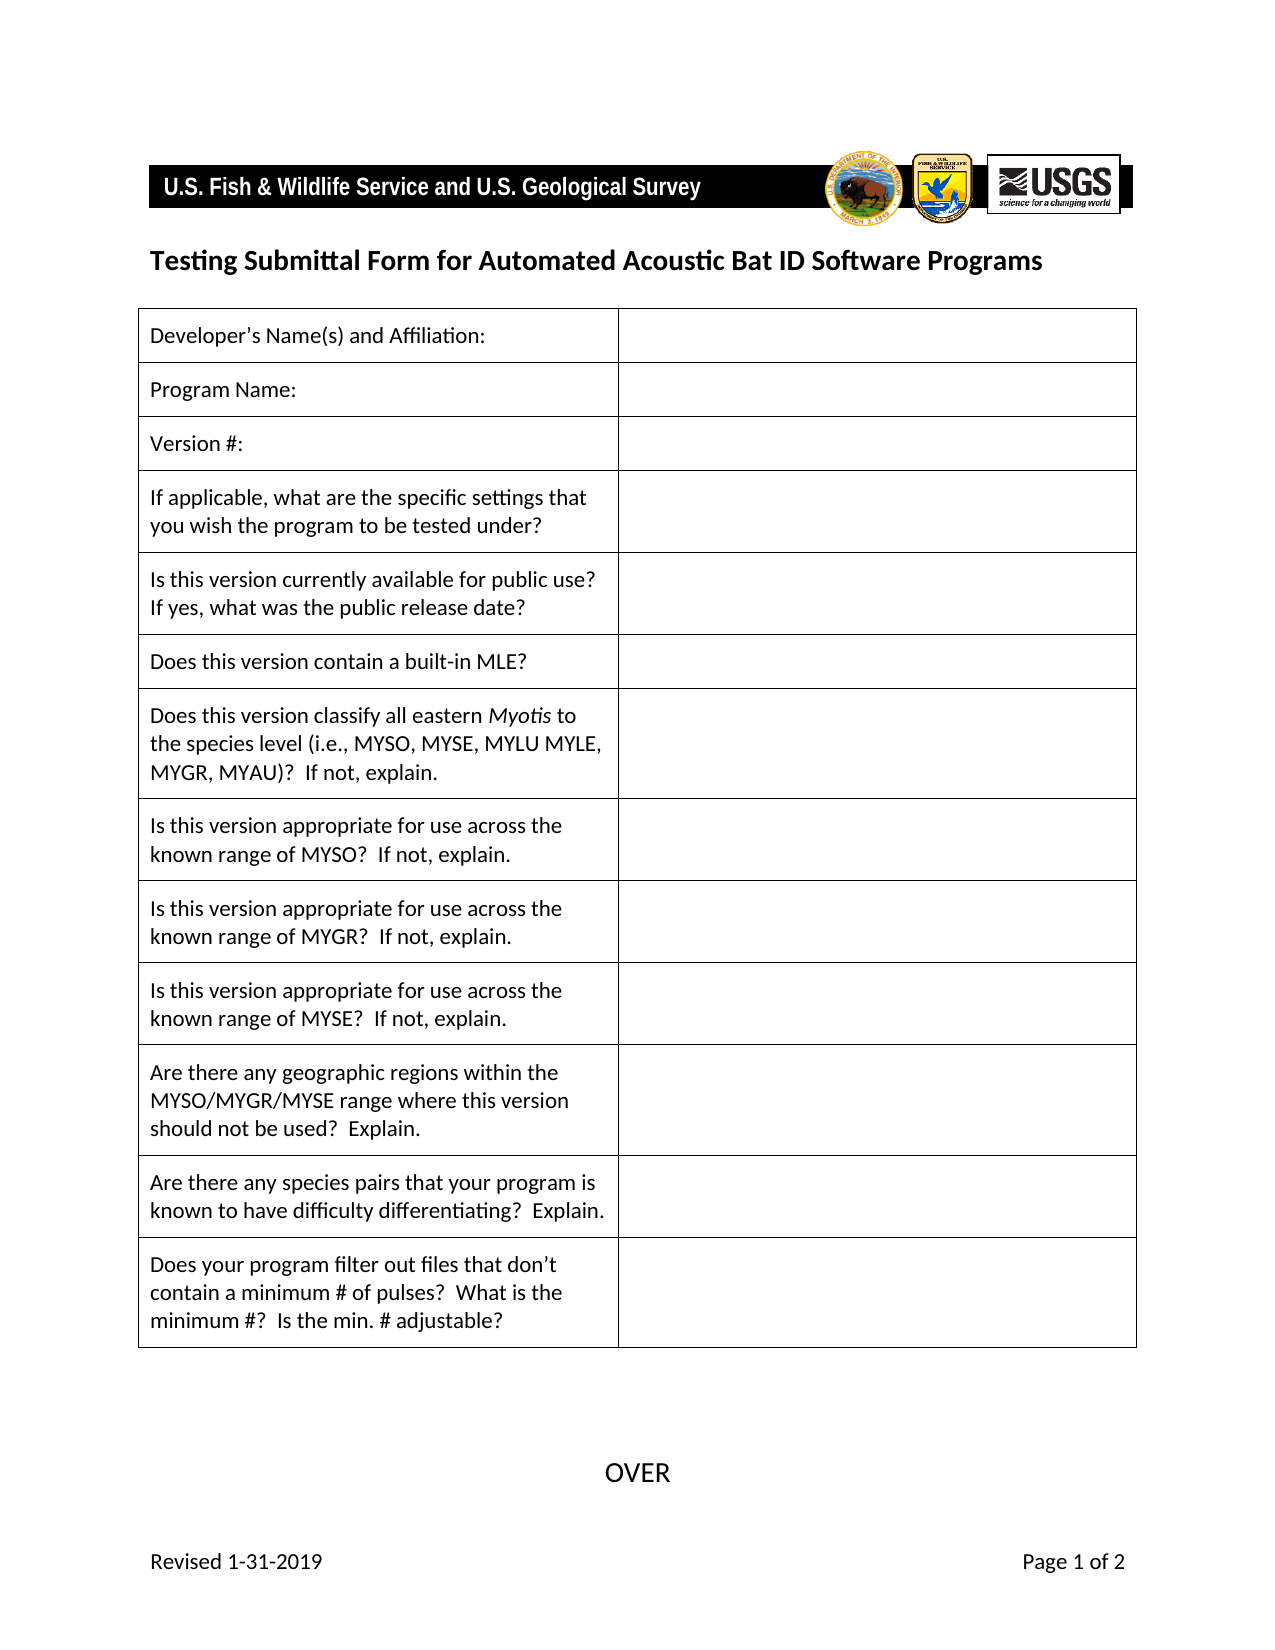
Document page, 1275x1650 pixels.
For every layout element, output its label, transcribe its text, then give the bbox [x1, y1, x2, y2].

table_cell Does this version contain a built-in MLE? [139, 635, 618, 688]
table_cell Is this version appropriate for use across the known range of MYGR? If not, explain. [139, 881, 618, 962]
table_cell If applicable, what are the specific settings that you wish the program to be tested under? [139, 471, 618, 552]
table_cell [619, 799, 1136, 880]
table_cell Is this version appropriate for use across the known range of MYSE? If not, explain. [139, 963, 618, 1044]
table_header Developer’s Name(s) and Affiliation: [139, 309, 618, 362]
table_cell Version #: [139, 417, 618, 470]
picture [825, 151, 903, 226]
table_cell Program Name: [139, 363, 618, 416]
table_cell [619, 635, 1136, 688]
table_cell [619, 417, 1136, 470]
table_cell Are there any species pairs that your program is known to have difficulty differentiating? Explain. [139, 1156, 618, 1237]
picture [909, 152, 975, 226]
table_cell [619, 1238, 1136, 1347]
table_cell Does your program filter out files that don’t contain a minimum # of pulses? What is the minimum #? Is the min. # adjustable? [139, 1238, 618, 1347]
table_header [619, 309, 1136, 362]
text Testing Submittal Form for Automated Acoustic Bat ID Software Programs [150, 242, 1125, 277]
table_cell [619, 363, 1136, 416]
table_cell [619, 689, 1136, 798]
table_cell [619, 1156, 1136, 1237]
text OVER [150, 1454, 1125, 1489]
table_cell [619, 881, 1136, 962]
table_cell Is this version appropriate for use across the known range of MYSO? If not, explain. [139, 799, 618, 880]
table_cell [619, 963, 1136, 1044]
table_cell Is this version currently available for public use? If yes, what was the public release date? [139, 553, 618, 634]
table_cell [619, 1045, 1136, 1154]
table_cell [619, 553, 1136, 634]
table_cell Are there any geographic regions within the MYSO/MYGR/MYSE range where this version should not be used? Explain. [139, 1045, 618, 1154]
picture [988, 156, 1119, 213]
table_cell Does this version classify all eastern Myotis to the species level (i.e., MYSO, MYSE, MYLU MYLE, MYGR, MYAU)? If not, explain. [139, 689, 618, 798]
table_cell [619, 471, 1136, 552]
